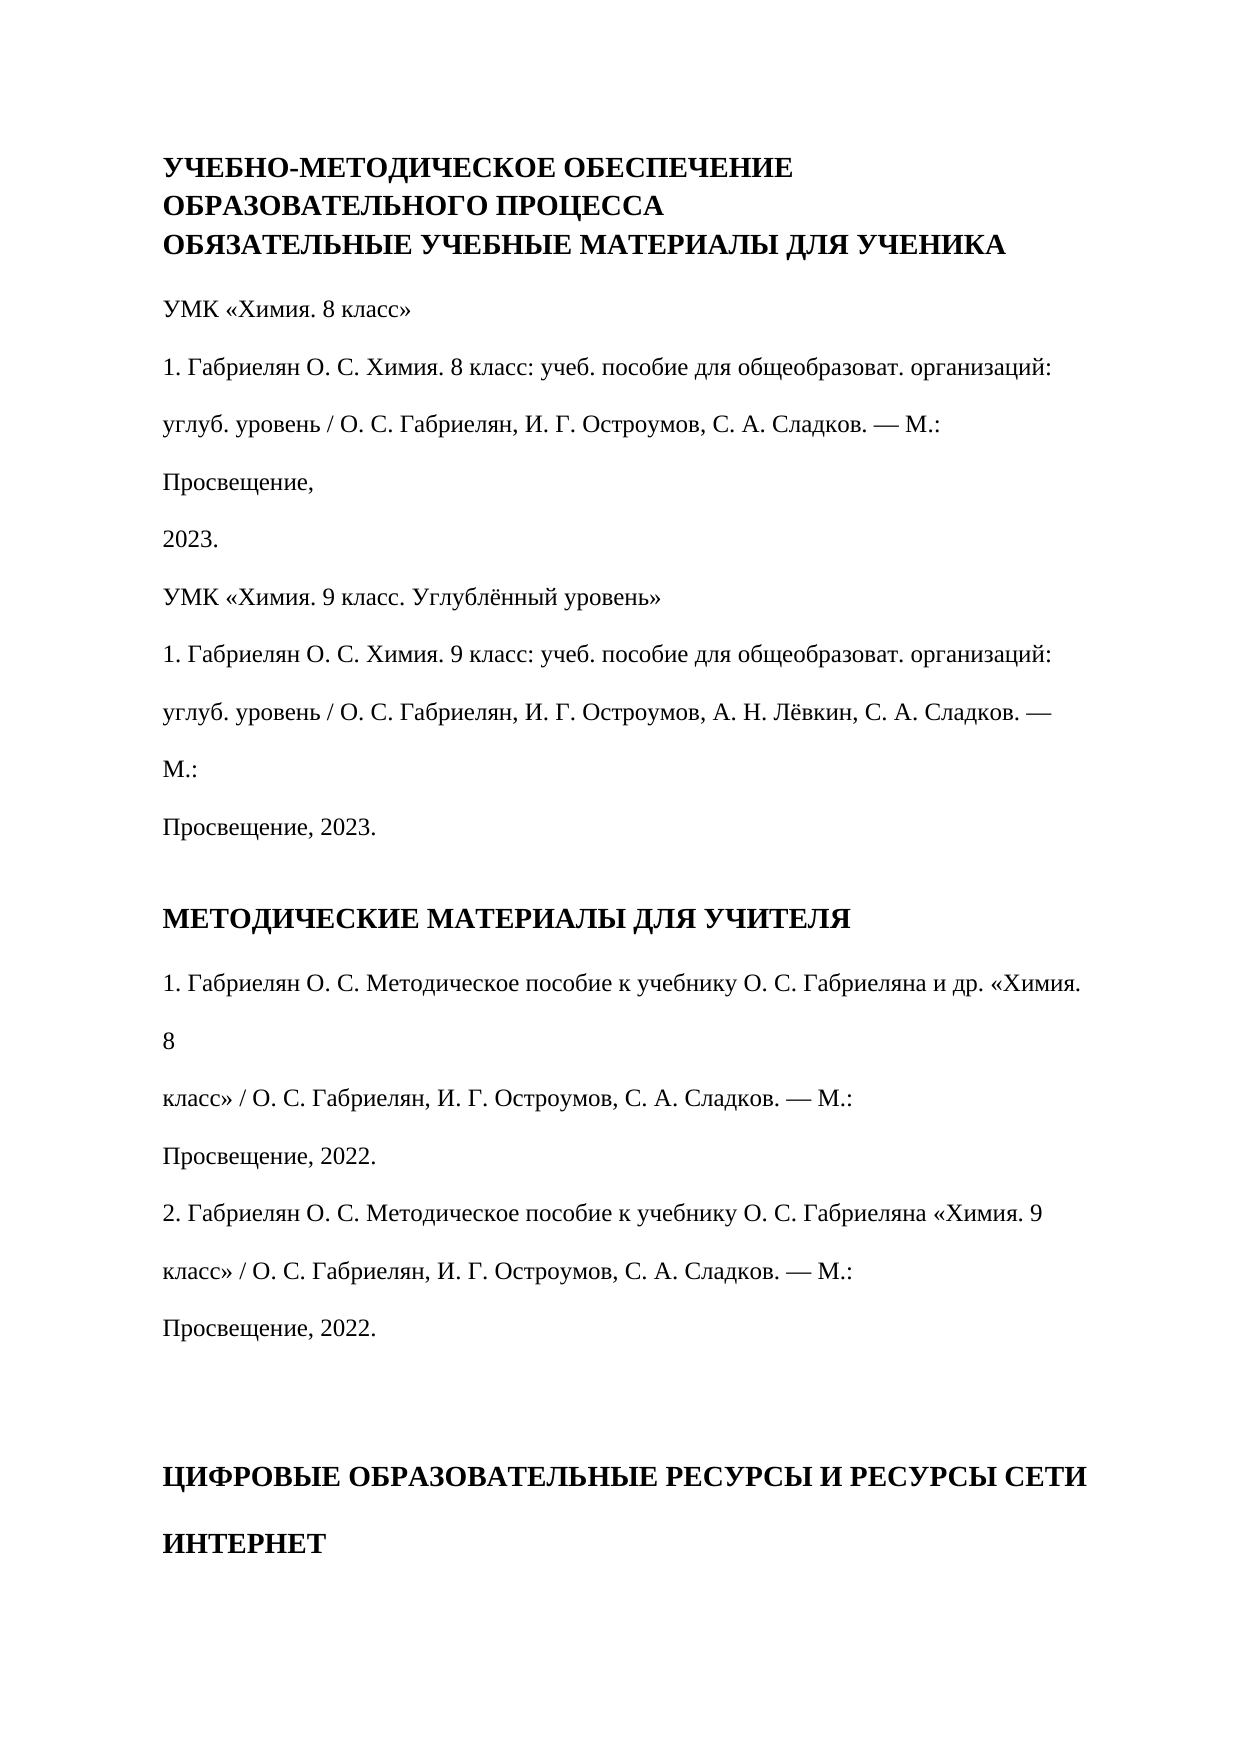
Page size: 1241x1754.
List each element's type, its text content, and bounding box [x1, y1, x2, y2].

text ОБЯЗАТЕЛЬНЫЕ УЧЕБНЫЕ МАТЕРИАЛЫ ДЛЯ УЧЕНИКА [162, 227, 1090, 261]
text Просвещение, 2022. [162, 1141, 1090, 1170]
text 2023. [162, 524, 1090, 553]
text Просвещение, 2022. [162, 1313, 1090, 1342]
text класс» / О. С. Габриелян, И. Г. Остроумов, С. А. Сладков. — М.: [162, 1083, 1090, 1112]
text ЦИФРОВЫЕ ОБРАЗОВАТЕЛЬНЫЕ РЕСУРСЫ И РЕСУРСЫ СЕТИ ИНТЕРНЕТ [162, 1459, 1090, 1560]
text углуб. уровень / О. С. Габриелян, И. Г. Остроумов, С. А. Сладков. — М.: Просвещение, [162, 409, 1090, 495]
text класс» / О. С. Габриелян, И. Г. Остроумов, С. А. Сладков. — М.: [162, 1256, 1090, 1285]
text 1. Габриелян О. С. Химия. 9 класс: учеб. пособие для общеобразоват. организаций: [162, 639, 1090, 668]
text 1. Габриелян О. С. Методическое пособие к учебнику О. С. Габриеляна и др. «Химия. 8 [162, 968, 1090, 1055]
text УЧЕБНО-МЕТОДИЧЕСКОЕ ОБЕСПЕЧЕНИЕ ОБРАЗОВАТЕЛЬНОГО ПРОЦЕССА [162, 150, 1090, 222]
text МЕТОДИЧЕСКИЕ МАТЕРИАЛЫ ДЛЯ УЧИТЕЛЯ [162, 901, 1090, 935]
text УМК «Химия. 9 класс. Углублённый уровень» [162, 582, 1090, 610]
text углуб. уровень / О. С. Габриелян, И. Г. Остроумов, А. Н. Лёвкин, С. А. Сладков. — М.: [162, 697, 1090, 783]
text 1. Габриелян О. С. Химия. 8 класс: учеб. пособие для общеобразоват. организаций: [162, 352, 1090, 380]
text УМК «Химия. 8 класс» [162, 294, 1090, 323]
text Просвещение, 2023. [162, 812, 1090, 840]
text 2. Габриелян О. С. Методическое пособие к учебнику О. С. Габриеляна «Химия. 9 [162, 1198, 1090, 1227]
